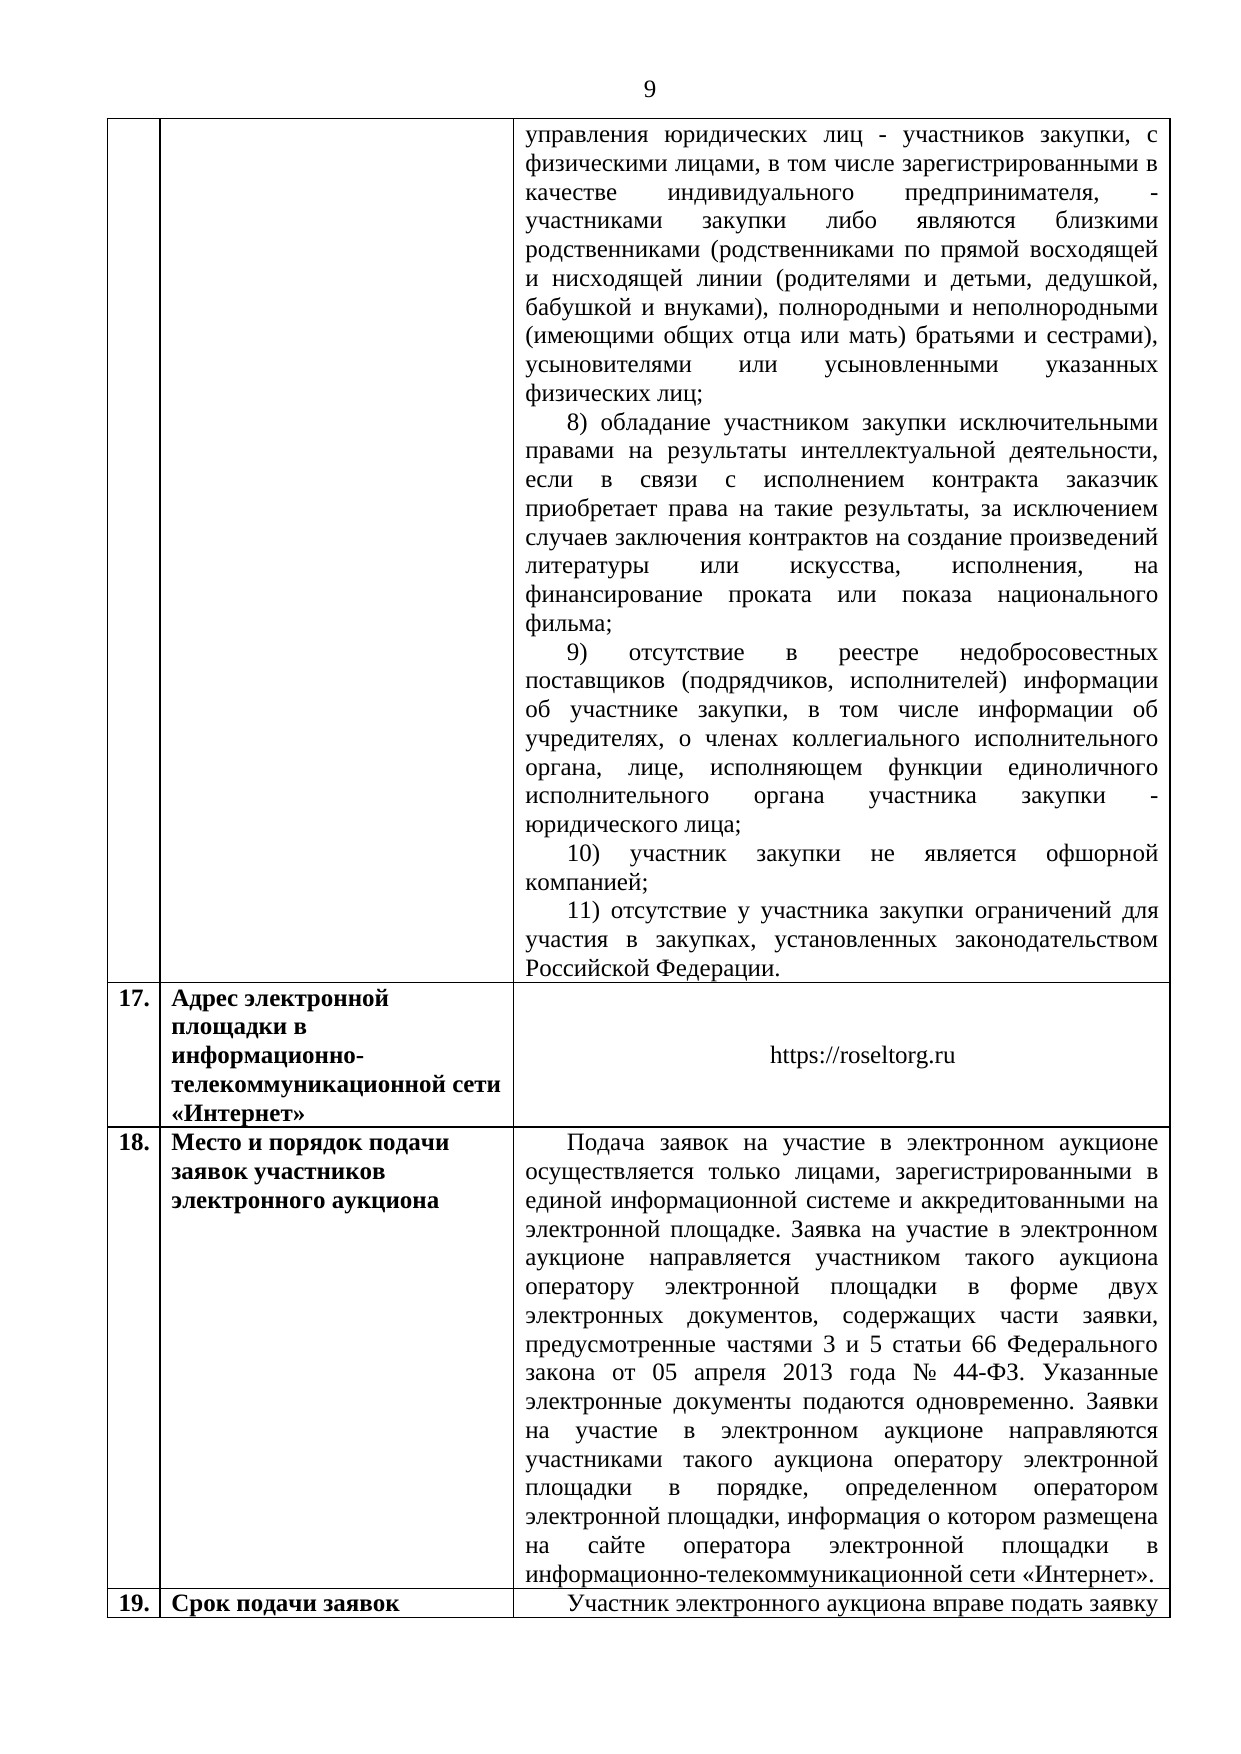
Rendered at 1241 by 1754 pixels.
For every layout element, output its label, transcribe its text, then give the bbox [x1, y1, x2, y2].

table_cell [514, 1589, 1169, 1617]
table_cell [108, 119, 159, 982]
table_cell Адрес электронной площадки в информационно-телекоммуникационной сети «Интернет» [161, 983, 513, 1126]
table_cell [161, 1589, 513, 1617]
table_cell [514, 119, 1169, 982]
table_cell https://roseltorg.ru [514, 983, 1169, 1126]
table_cell [108, 1128, 159, 1587]
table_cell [161, 119, 513, 982]
table_cell Место и порядок подачи заявок участников электронного аукциона [161, 1128, 513, 1587]
table_cell Подача заявок на участие в электронном аукционе осуществляется только лицами, зарегистрированными в единой информационной системе и аккредитованными на электронной площадке. Заявка на участие в электронном аукционе направляется участником такого аукциона оператору электронной площадки в форме двух электронных документов, содержащих части заявки, предусмотренные частями 3 и 5 статьи 66 Федерального закона от 05 апреля 2013 года № 44-ФЗ. Указанные электронные документы подаются одновременно. Заявки на участие в электронном аукционе направляются участниками такого аукциона оператору электронной площадки в порядке, определенном оператором электронной площадки, информация о котором размещена на сайте оператора электронной площадки в информационно-телекоммуникационной сети «Интернет». [514, 1128, 1169, 1587]
table_cell [108, 1589, 159, 1617]
table_cell [108, 983, 159, 1126]
